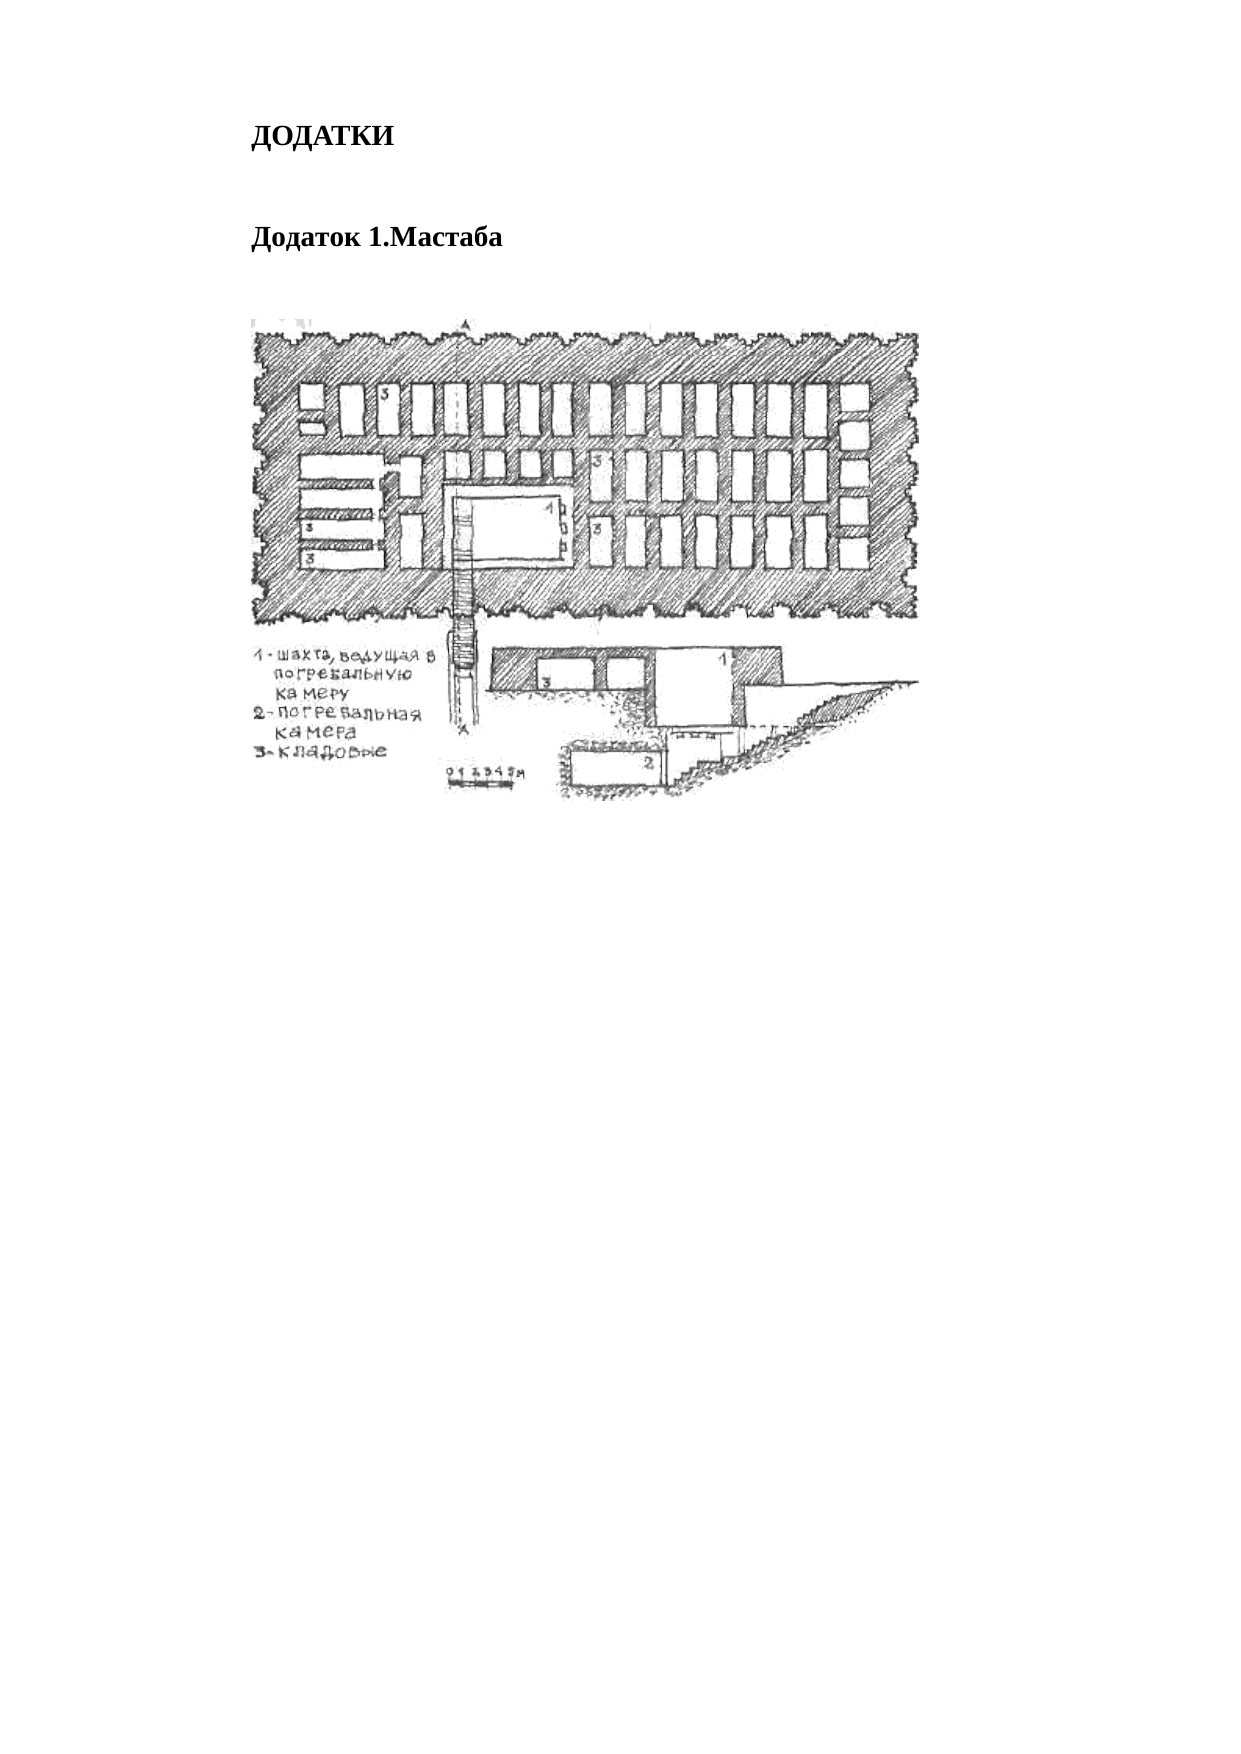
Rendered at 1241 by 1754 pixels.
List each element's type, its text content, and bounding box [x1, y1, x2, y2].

text Додаток 1.Мастаба [177, 219, 1152, 252]
picture [251, 319, 919, 801]
subtitle ДОДАТКИ [177, 118, 1152, 152]
